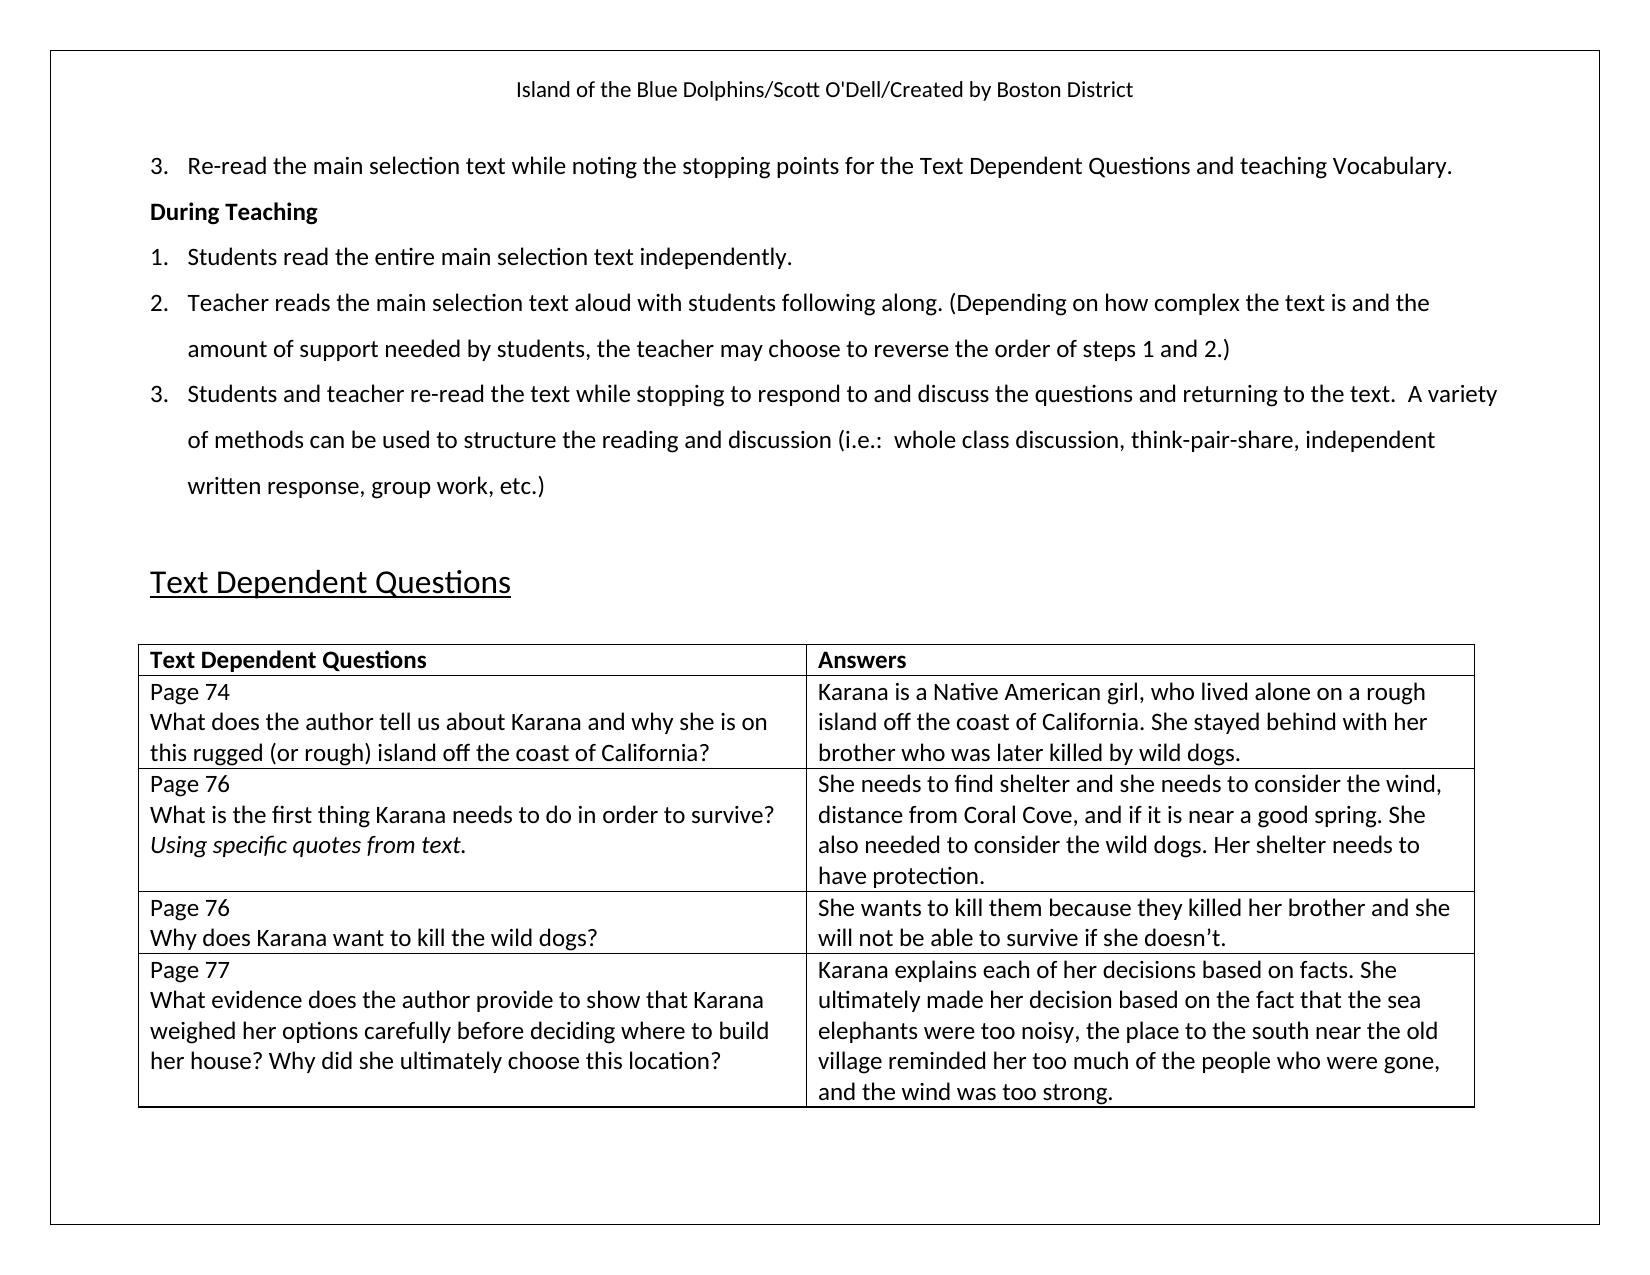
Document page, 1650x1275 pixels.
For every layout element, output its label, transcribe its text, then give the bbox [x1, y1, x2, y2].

table_cell Karana is a Native American girl, who lived alone on a rough island off the coast of California. She stayed behind with her brother who was later killed by wild dogs. [807, 676, 1474, 768]
list Re-read the main selection text while noting the stopping points for the Text Dependent Questions and teaching Vocabulary. [150, 150, 1500, 181]
text Text Dependent Questions [150, 562, 1500, 602]
list Students and teacher re-read the text while stopping to respond to and discuss the questions and returning to the text. A variety of methods can be used to structure the reading and discussion (i.e.: whole class discussion, think-pair-share, independent written response, group work, etc.) [150, 379, 1500, 501]
table_cell She wants to kill them because they killed her brother and she will not be able to survive if she doesn’t. [807, 892, 1474, 953]
table_cell Karana explains each of her decisions based on facts. She ultimately made her decision based on the fact that the sea elephants were too noisy, the place to the south near the old village reminded her too much of the people who were gone, and the wind was too strong. [807, 954, 1474, 1106]
table_cell Page 74 What does the author tell us about Karana and why she is on this rugged (or rough) island off the coast of California? [139, 676, 806, 768]
table_cell Page 76 What is the first thing Karana needs to do in order to survive? Using specific quotes from text. [139, 769, 806, 891]
table_cell She needs to find shelter and she needs to consider the wind, distance from Coral Cove, and if it is near a good spring. She also needed to consider the wild dogs. Her shelter needs to have protection. [807, 769, 1474, 891]
table_header Answers [807, 645, 1474, 675]
table_cell Page 76 Why does Karana want to kill the wild dogs? [139, 892, 806, 953]
list Students read the entire main selection text independently. [150, 241, 1500, 272]
table_cell Page 77 What evidence does the author provide to show that Karana weighed her options carefully before deciding where to build her house? Why did she ultimately choose this location? [139, 954, 806, 1106]
list Teacher reads the main selection text aloud with students following along. (Depending on how complex the text is and the amount of support needed by students, the teacher may choose to reverse the order of steps 1 and 2.) [150, 287, 1500, 363]
table_header Text Dependent Questions [139, 645, 806, 675]
text During Teaching [150, 196, 1500, 226]
